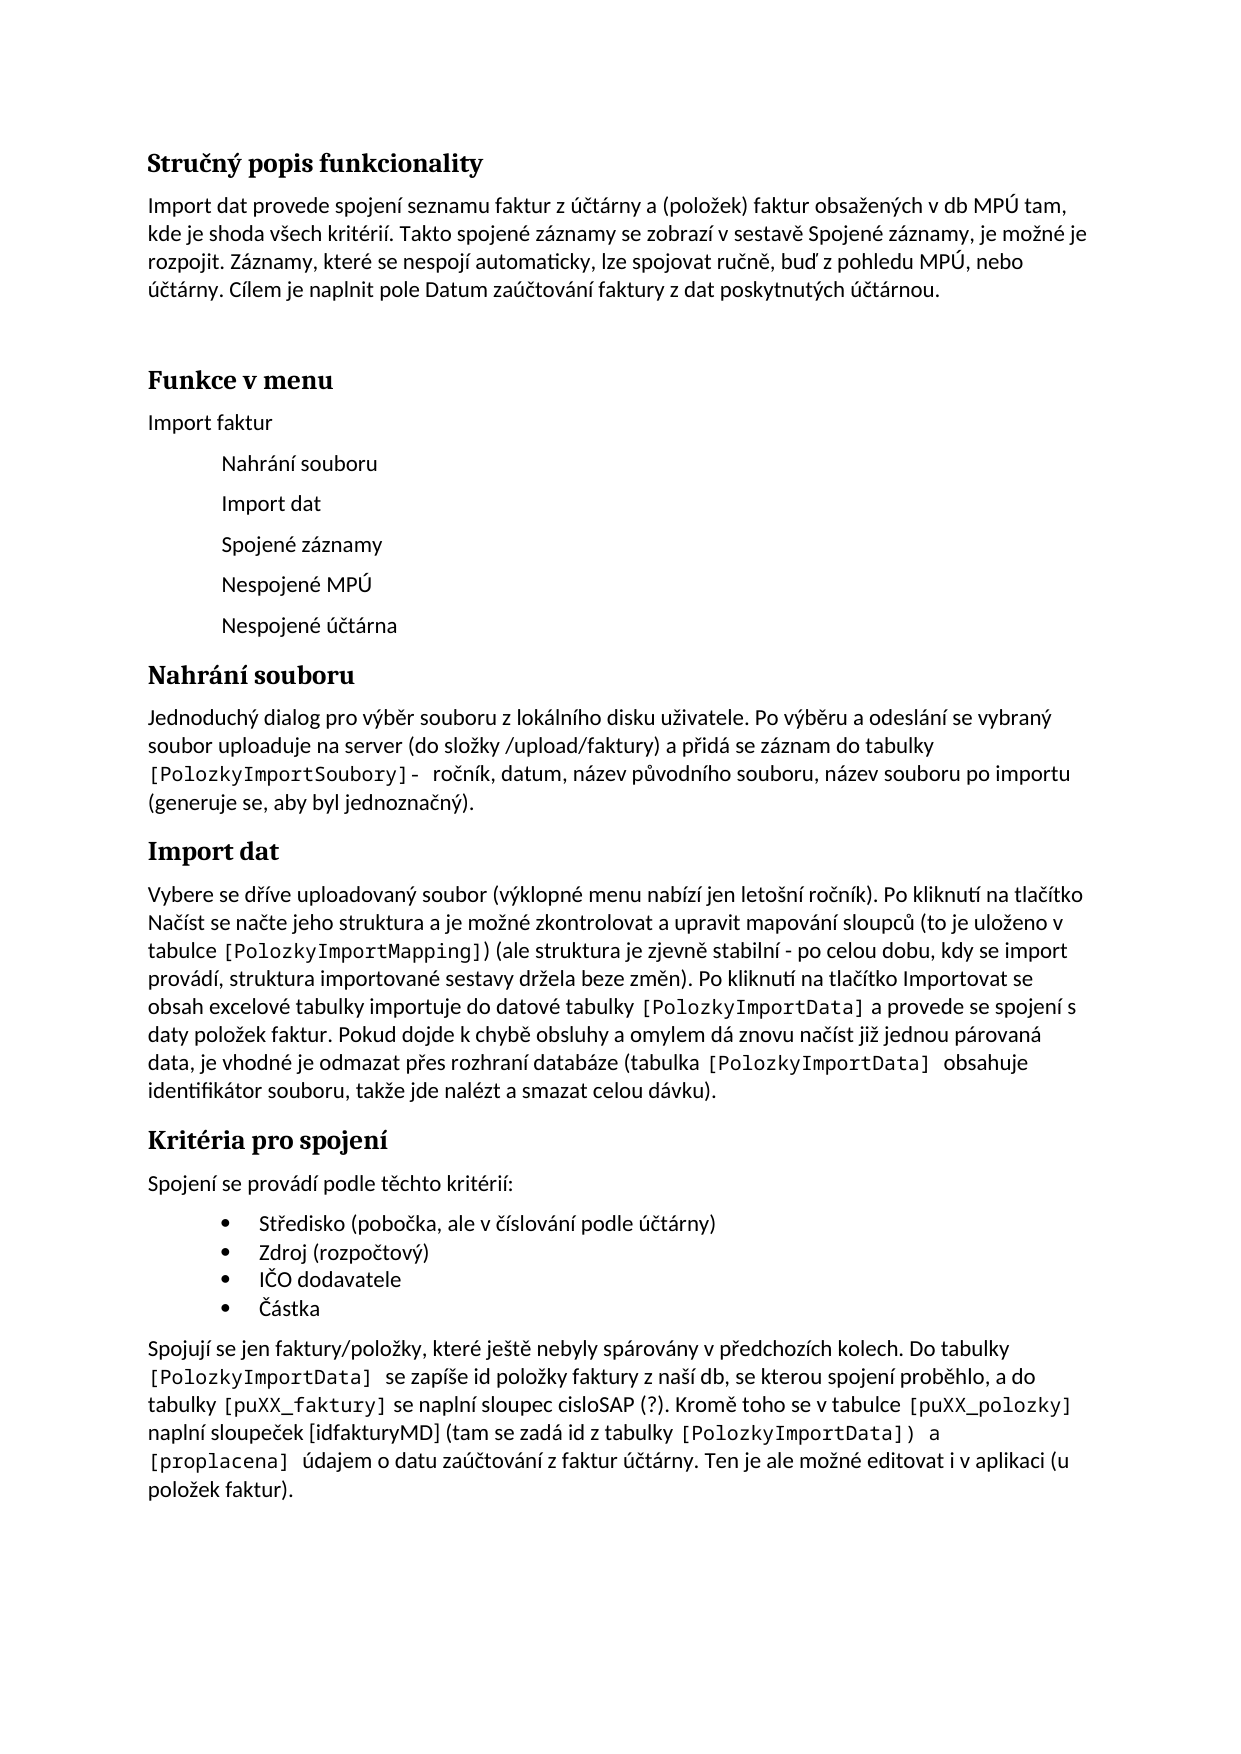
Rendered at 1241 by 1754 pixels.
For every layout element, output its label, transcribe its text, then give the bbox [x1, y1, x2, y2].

text Nespojené účtárna [148, 611, 1093, 639]
subtitle Nahrání souboru [148, 660, 1093, 691]
text Import faktur [148, 408, 1093, 436]
text Vybere se dříve uploadovaný soubor (výklopné menu nabízí jen letošní ročník). Po kliknutí na tlačítko Načíst se načte jeho struktura a je možné zkontrolovat a upravit mapování sloupců (to je uloženo v tabulce [PolozkyImportMapping]) (ale struktura je zjevně stabilní - po celou dobu, kdy se import provádí, struktura importované sestavy držela beze změn). Po kliknutí na tlačítko Importovat se obsah excelové tabulky importuje do datové tabulky [PolozkyImportData] a provede se spojení s daty položek faktur. Pokud dojde k chybě obsluhy a omylem dá znovu načíst již jednou párovaná data, je vhodné je odmazat přes rozhraní databáze (tabulka [PolozkyImportData] obsahuje identifikátor souboru, takže jde nalézt a smazat celou dávku). [148, 880, 1093, 1104]
subtitle Import dat [148, 836, 1093, 868]
text Nahrání souboru [148, 449, 1093, 477]
subtitle Funkce v menu [148, 365, 1093, 396]
text Spojené záznamy [148, 530, 1093, 558]
list Částka [221, 1294, 1093, 1322]
subtitle Kritéria pro spojení [148, 1125, 1093, 1157]
text Import dat [148, 489, 1093, 517]
text Spojení se provádí podle těchto kritérií: [148, 1169, 1093, 1197]
text Import dat provede spojení seznamu faktur z účtárny a (položek) faktur obsažených v db MPÚ tam, kde je shoda všech kritérií. Takto spojené záznamy se zobrazí v sestavě Spojené záznamy, je možné je rozpojit. Záznamy, které se nespojí automaticky, lze spojovat ručně, buď z pohledu MPÚ, nebo účtárny. Cílem je naplnit pole Datum zaúčtování faktury z dat poskytnutých účtárnou. [148, 191, 1093, 303]
list IČO dodavatele [221, 1266, 1093, 1294]
text Nespojené MPÚ [148, 570, 1093, 598]
text Jednoduchý dialog pro výběr souboru z lokálního disku uživatele. Po výběru a odeslání se vybraný soubor uploaduje na server (do složky /upload/faktury) a přidá se záznam do tabulky [PolozkyImportSoubory]- ročník, datum, název původního souboru, název souboru po importu (generuje se, aby byl jednoznačný). [148, 703, 1093, 816]
subtitle Stručný popis funkcionality [148, 148, 1093, 179]
list Středisko (pobočka, ale v číslování podle účtárny) [221, 1209, 1093, 1238]
text Spojují se jen faktury/položky, které ještě nebyly spárovány v předchozích kolech. Do tabulky [PolozkyImportData] se zapíše id položky faktury z naší db, se kterou spojení proběhlo, a do tabulky [puXX_faktury] se naplní sloupec cisloSAP (?). Kromě toho se v tabulce [puXX_polozky] naplní sloupeček [idfakturyMD] (tam se zadá id z tabulky [PolozkyImportData]) a [proplacena] údajem o datu zaúčtování z faktur účtárny. Ten je ale možné editovat i v aplikaci (u položek faktur). [148, 1334, 1093, 1503]
list Zdroj (rozpočtový) [221, 1238, 1093, 1266]
